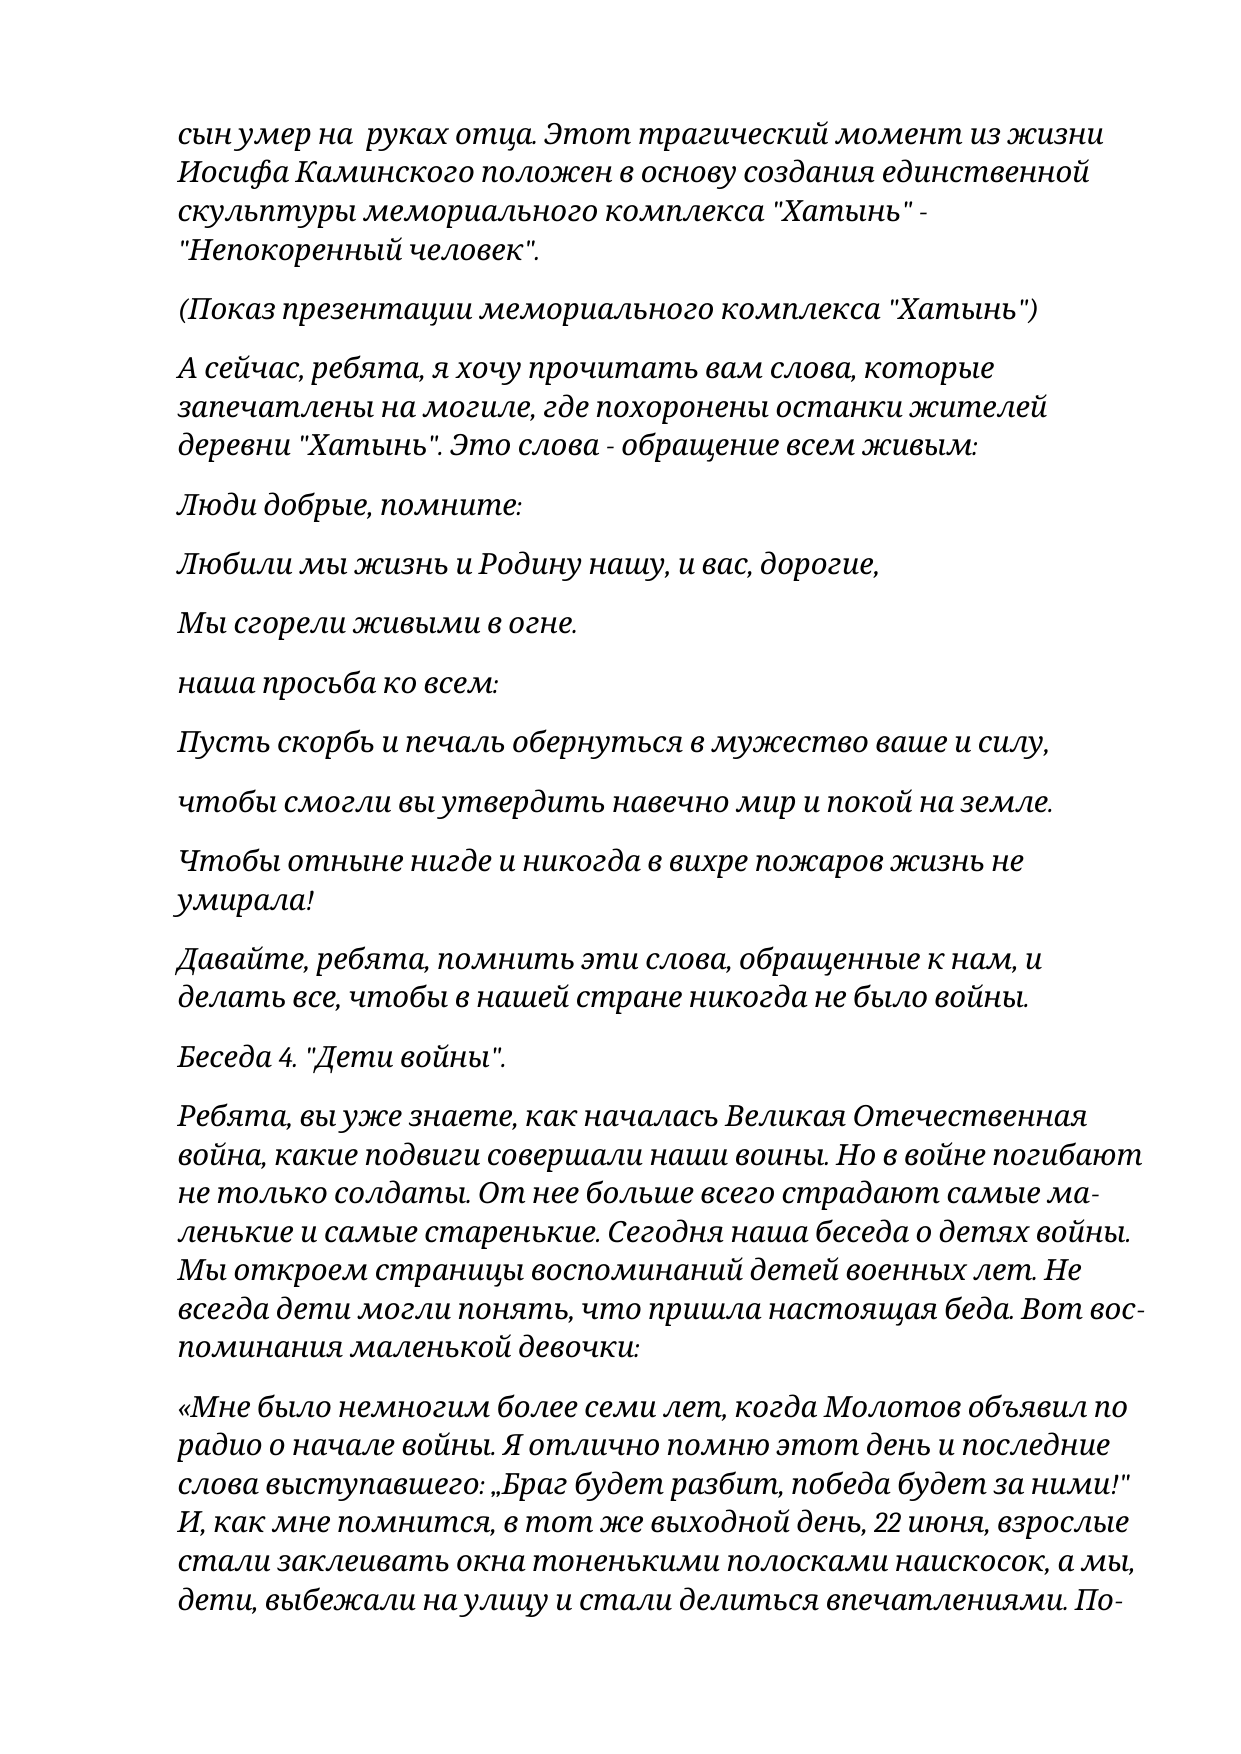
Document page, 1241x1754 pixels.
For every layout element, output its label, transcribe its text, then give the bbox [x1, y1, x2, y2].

text Любили мы жизнь и Родину нашу, и вас, дорогие, [177, 548, 1152, 582]
text Беседа 4. "Дети войны". [177, 1041, 1152, 1074]
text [177, 1391, 1152, 1617]
text наша просьба ко всем: [177, 667, 1152, 701]
text Ребята, вы уже знаете, как началась Великая Отечественная война, какие подвиги совершали наши воины. Но в войне погибают не только солдаты. От нее больше всего страдают самые маленькие и самые старенькие. Сегодня наша беседа о детях войны. Мы откроем страницы воспоминаний детей военных лет. Не всегда дети могли понять, что пришла настоящая беда. Вот воспоминания маленькой девочки: [177, 1100, 1152, 1365]
text Давайте, ребята, помнить эти слова, обращенные к нам, и делать все, чтобы в нашей стране никогда не было войны. [177, 943, 1152, 1015]
text Мы сгорели живыми в огне. [177, 608, 1152, 641]
text (Показ презентации мемориального комплекса "Хатынь") [177, 293, 1152, 327]
text Пусть скорбь и печаль обернуться в мужество ваше и силу, [177, 726, 1152, 760]
text чтобы смогли вы утвердить навечно мир и покой на земле. [177, 786, 1152, 819]
text А сейчас, ребята, я хочу прочитать вам слова, которые запечатлены на могиле, где похоронены останки жителей деревни "Хатынь". Это слова - обращение всем живым: [177, 352, 1152, 463]
text Чтобы отныне нигде и никогда в вихре пожаров жизнь не умирала! [177, 845, 1152, 917]
text Люди добрые, помните: [177, 489, 1152, 522]
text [177, 118, 1152, 267]
